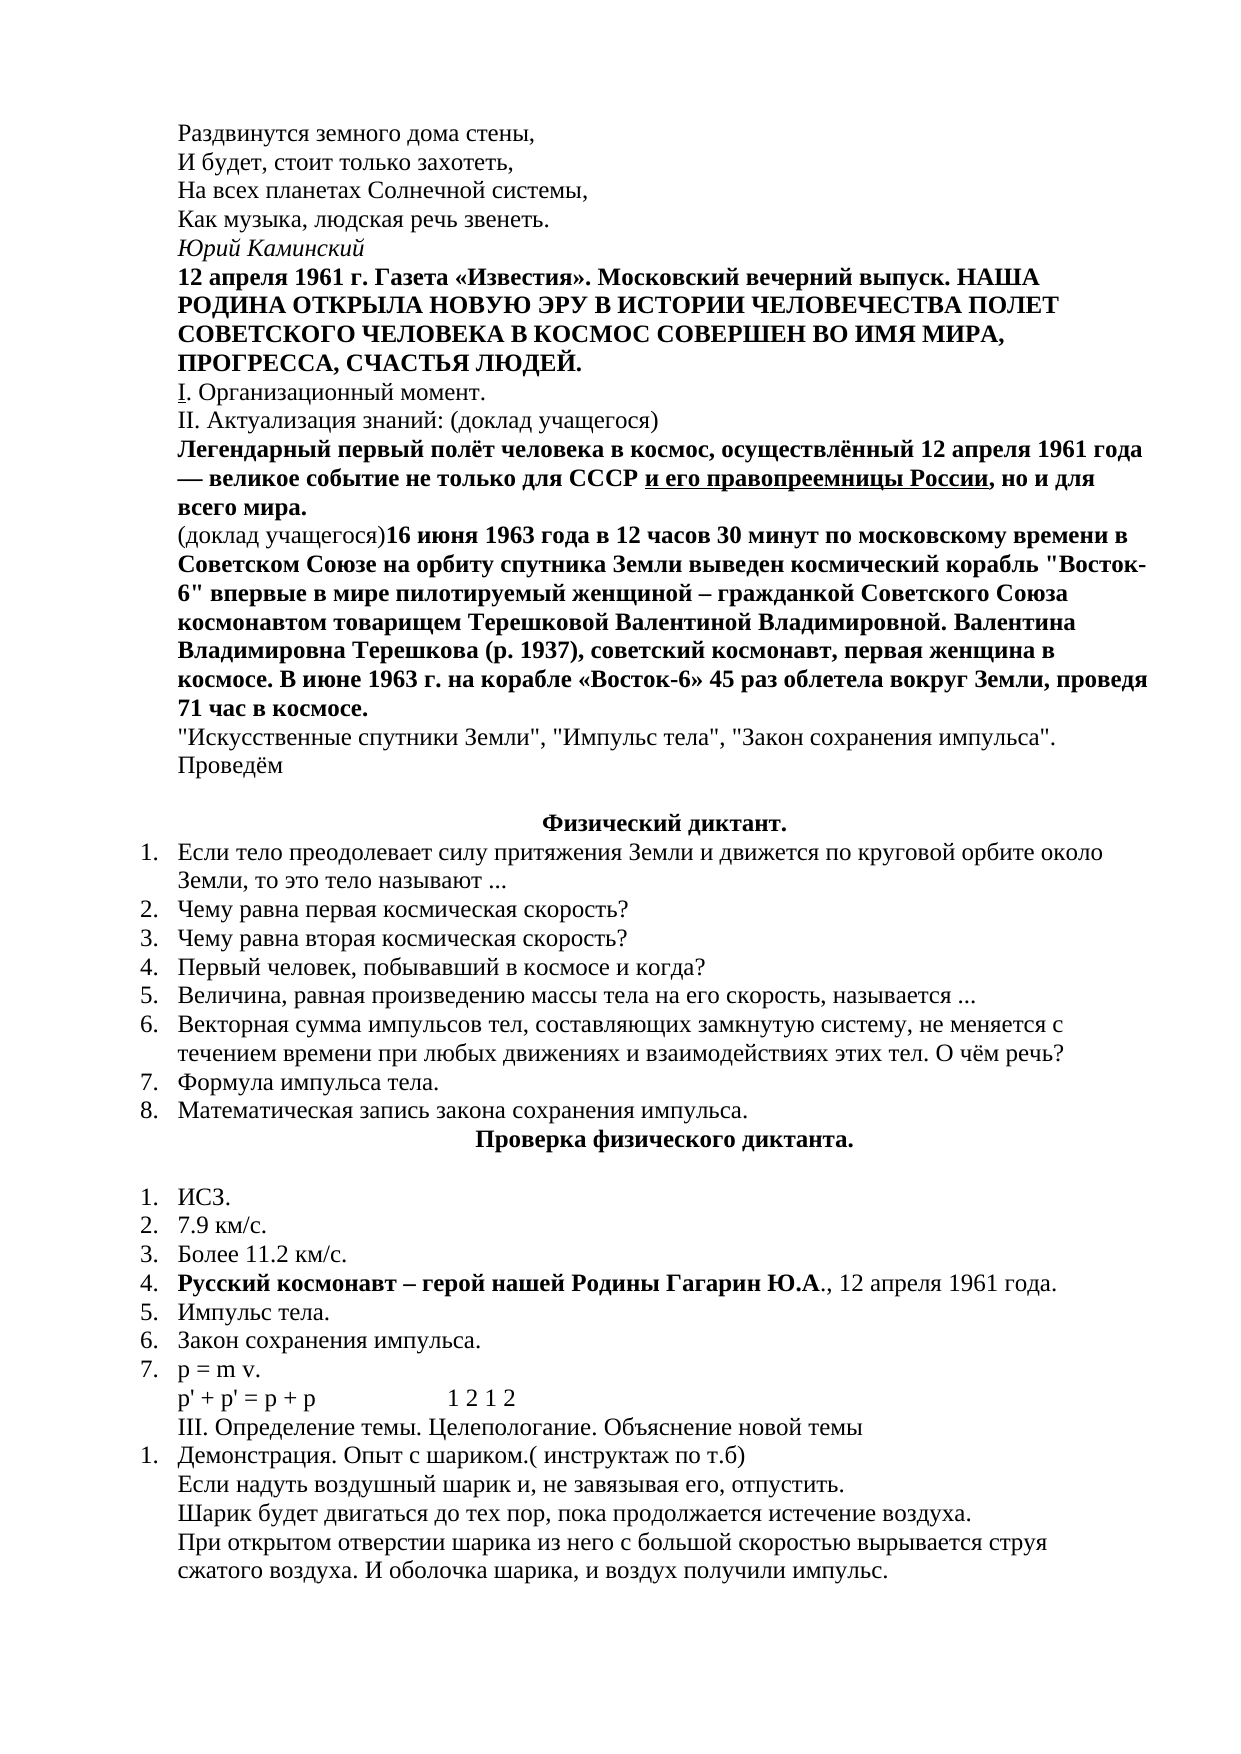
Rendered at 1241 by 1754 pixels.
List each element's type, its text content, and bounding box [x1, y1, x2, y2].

text Юрий Каминский [177, 233, 1152, 262]
list Чему равна вторая космическая скорость? [140, 923, 1152, 952]
text Проверка физического диктанта. [177, 1124, 1152, 1153]
text сжатого воздуха. И оболочка шарика, и воздух получили импульс. [177, 1556, 1152, 1584]
text Шарик будет двигаться до тех пор, пока продолжается истечение воздуха. [177, 1498, 1152, 1527]
text 12 апреля 1961 г. Газета «Известия». Московский вечерний выпуск. НАША РОДИНА ОТКРЫЛА НОВУЮ ЭРУ В ИСТОРИИ ЧЕЛОВЕЧЕСТВА ПОЛЕТ СОВЕТСКОГО ЧЕЛОВЕКА В КОСМОС СОВЕРШЕН ВО ИМЯ МИРА, ПРОГРЕССА, СЧАСТЬЯ ЛЮДЕЙ. [582, 262, 1152, 377]
text Легендарный первый полёт человека в космос, осуществлённый 12 апреля 1961 года — великое событие не только для СССР и его правопреемницы России, но и для всего мира. [313, 434, 1152, 521]
text На всех планетах Солнечной системы, [177, 176, 1152, 204]
list 7.9 км/с. [140, 1211, 1152, 1239]
list Закон сохранения импульса. [140, 1326, 1152, 1354]
text Как музыка, людская речь звенеть. [177, 204, 1152, 233]
text p' + p' = p + p 1 2 1 2 [177, 1383, 1152, 1412]
text III. Определение темы. Целепологание. Объяснение новой темы [177, 1412, 1152, 1441]
list Демонстрация. Опыт с шариком.( инструктаж по т.б) [140, 1441, 1152, 1469]
text II. Актуализация знаний: (доклад учащегося) [177, 406, 1152, 434]
list Первый человек, побывавший в космосе и когда? [140, 952, 1152, 981]
text I. Организационный момент. [177, 377, 1152, 406]
text (доклад учащегося)16 июня 1963 года в 12 часов 30 минут по московскому времени в Советском Союзе на орбиту спутника Земли выведен космический корабль "Восток-6" впервые в мире пилотируемый женщиной – гражданкой Советского Союза космонавтом товарищем Терешковой Валентиной Владимировной. Валентина Владимировна Терешкова (р. 1937), советский космонавт, первая женщина в космосе. В июне 1963 г. на корабле «Восток-6» 45 раз облетела вокруг Земли, проведя 71 час в космосе. [368, 521, 1152, 722]
list Если тело преодолевает силу притяжения Земли и движется по круговой орбите около Земли, то это тело называют ... [140, 837, 1152, 894]
text Если надуть воздушный шарик и, не завязывая его, отпустить. [177, 1469, 1152, 1498]
list Русский космонавт – герой нашей Родины Гагарин Ю.А., 12 апреля 1961 года. [140, 1268, 1152, 1297]
list Формула импульса тела. [140, 1067, 1152, 1096]
list Более 11.2 км/с. [140, 1239, 1152, 1268]
text Физический диктант. [177, 808, 1152, 837]
list Величина, равная произведению массы тела на его скорость, называется ... [140, 981, 1152, 1009]
list Импульс тела. [140, 1297, 1152, 1326]
list Математическая запись закона сохранения импульса. [140, 1096, 1152, 1124]
text "Искусственные спутники Земли", "Импульс тела", "Закон сохранения импульса". Проведём [177, 722, 1152, 779]
text При открытом отверстии шарика из него с большой скоростью вырывается струя [177, 1527, 1152, 1556]
text И будет, стоит только захотеть, [177, 147, 1152, 176]
list p = m v. [140, 1354, 1152, 1383]
list Чему равна первая космическая скорость? [140, 894, 1152, 923]
list Векторная сумма импульсов тел, составляющих замкнутую систему, не меняется с течением времени при любых движениях и взаимодействиях этих тел. О чём речь? [140, 1009, 1152, 1067]
list ИСЗ. [140, 1182, 1152, 1211]
text Раздвинутся земного дома стены, [177, 118, 1152, 147]
